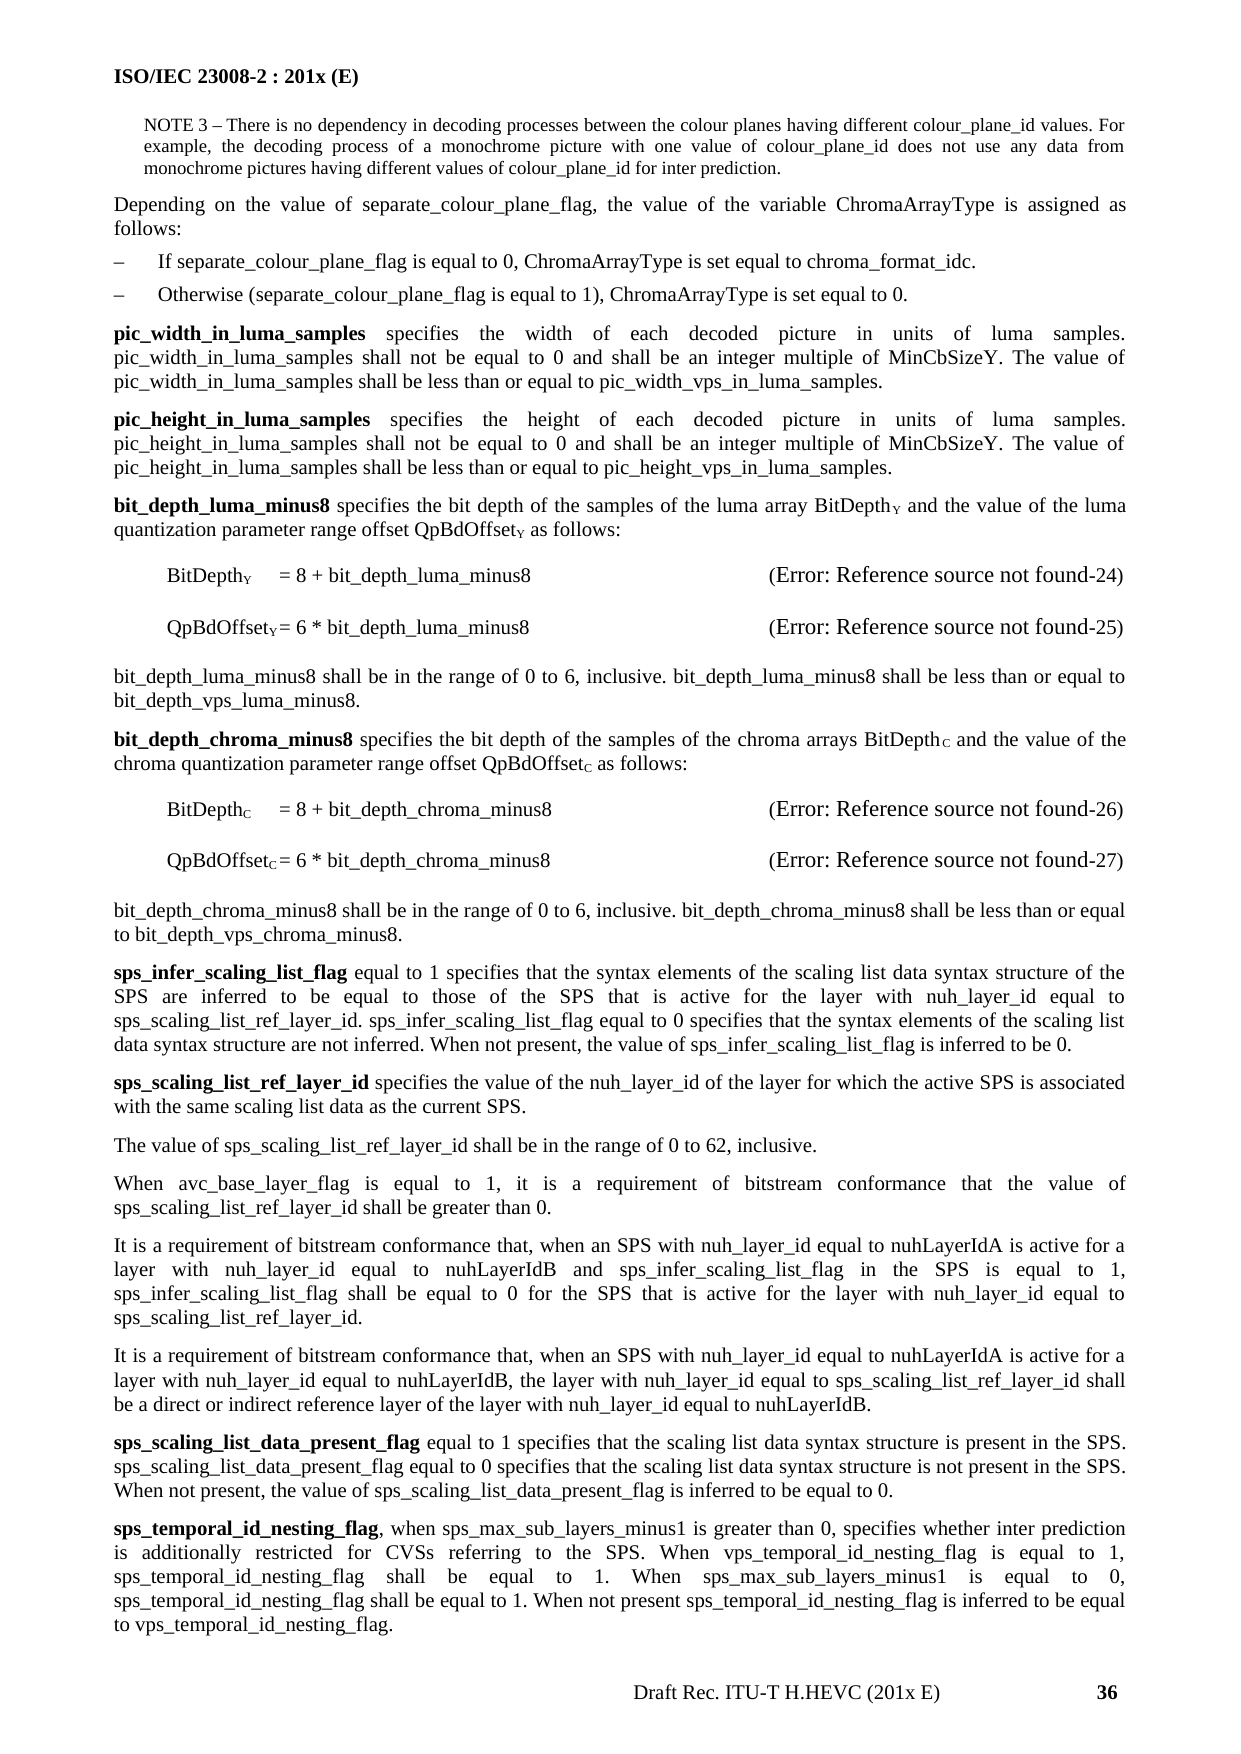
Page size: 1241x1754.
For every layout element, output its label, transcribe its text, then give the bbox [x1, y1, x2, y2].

text sps_infer_scaling_list_flag equal to 1 specifies that the syntax elements of the scaling list data syntax structure of the SPS are inferred to be equal to those of the SPS that is active for the layer with nuh_layer_id equal to sps_scaling_list_ref_layer_id. sps_infer_scaling_list_flag equal to 0 specifies that the syntax elements of the scaling list data syntax structure are not inferred. When not present, the value of sps_infer_scaling_list_flag is inferred to be 0. [113, 960, 1127, 1056]
text pic_width_in_luma_samples specifies the width of each decoded picture in units of luma samples. pic_width_in_luma_samples shall not be equal to 0 and shall be an integer multiple of MinCbSizeY. The value of pic_width_in_luma_samples shall be less than or equal to pic_width_vps_in_luma_samples. [113, 321, 1127, 393]
text sps_scaling_list_ref_layer_id specifies the value of the nuh_layer_id of the layer for which the active SPS is associated with the same scaling list data as the current SPS. [113, 1070, 1127, 1118]
text bit_depth_chroma_minus8 specifies the bit depth of the samples of the chroma arrays BitDepthC and the value of the chroma quantization parameter range offset QpBdOffsetC as follows: [113, 727, 1127, 775]
text bit_depth_luma_minus8 specifies the bit depth of the samples of the luma array BitDepthY and the value of the luma quantization parameter range offset QpBdOffsetY as follows: [113, 493, 1127, 541]
text It is a requirement of bitstream conformance that, when an SPS with nuh_layer_id equal to nuhLayerIdA is active for a layer with nuh_layer_id equal to nuhLayerIdB and sps_infer_scaling_list_flag in the SPS is equal to 1, sps_infer_scaling_list_flag shall be equal to 0 for the SPS that is active for the layer with nuh_layer_id equal to sps_scaling_list_ref_layer_id. [113, 1233, 1127, 1329]
text sps_temporal_id_nesting_flag, when sps_max_sub_layers_minus1 is greater than 0, specifies whether inter prediction is additionally restricted for CVSs referring to the SPS. When vps_temporal_id_nesting_flag is equal to 1, sps_temporal_id_nesting_flag shall be equal to 1. When sps_max_sub_layers_minus1 is equal to 0, sps_temporal_id_nesting_flag shall be equal to 1. When not present sps_temporal_id_nesting_flag is inferred to be equal to vps_temporal_id_nesting_flag. [113, 1516, 1127, 1636]
text It is a requirement of bitstream conformance that, when an SPS with nuh_layer_id equal to nuhLayerIdA is active for a layer with nuh_layer_id equal to nuhLayerIdB, the layer with nuh_layer_id equal to sps_scaling_list_ref_layer_id shall be a direct or indirect reference layer of the layer with nuh_layer_id equal to nuhLayerIdB. [113, 1343, 1127, 1416]
text sps_scaling_list_data_present_flag equal to 1 specifies that the scaling list data syntax structure is present in the SPS. sps_scaling_list_data_present_flag equal to 0 specifies that the scaling list data syntax structure is not present in the SPS. When not present, the value of sps_scaling_list_data_present_flag is inferred to be equal to 0. [113, 1430, 1127, 1502]
text bit_depth_chroma_minus8 shall be in the range of 0 to 6, inclusive. bit_depth_chroma_minus8 shall be less than or equal to bit_depth_vps_chroma_minus8. [113, 897, 1127, 946]
text pic_height_in_luma_samples specifies the height of each decoded picture in units of luma samples. pic_height_in_luma_samples shall not be equal to 0 and shall be an integer multiple of MinCbSizeY. The value of pic_height_in_luma_samples shall be less than or equal to pic_height_vps_in_luma_samples. [113, 407, 1127, 479]
text The value of sps_scaling_list_ref_layer_id shall be in the range of 0 to 62, inclusive. [113, 1132, 1127, 1157]
text Depending on the value of separate_colour_plane_flag, the value of the variable ChromaArrayType is assigned as follows: [113, 192, 1127, 240]
text – Otherwise (separate_colour_plane_flag is equal to 1), ChromaArrayType is set equal to 0. [113, 282, 1127, 306]
text – If separate_colour_plane_flag is equal to 0, ChromaArrayType is set equal to chroma_format_idc. [113, 249, 1127, 273]
text bit_depth_luma_minus8 shall be in the range of 0 to 6, inclusive. bit_depth_luma_minus8 shall be less than or equal to bit_depth_vps_luma_minus8. [113, 664, 1127, 712]
text NOTE 3 – There is no dependency in decoding processes between the colour planes having different colour_plane_id values. For example, the decoding process of a monochrome picture with one value of colour_plane_id does not use any data from monochrome pictures having different values of colour_plane_id for inter prediction. [143, 113, 1127, 178]
text When avc_base_layer_flag is equal to 1, it is a requirement of bitstream conformance that the value of sps_scaling_list_ref_layer_id shall be greater than 0. [113, 1171, 1127, 1219]
